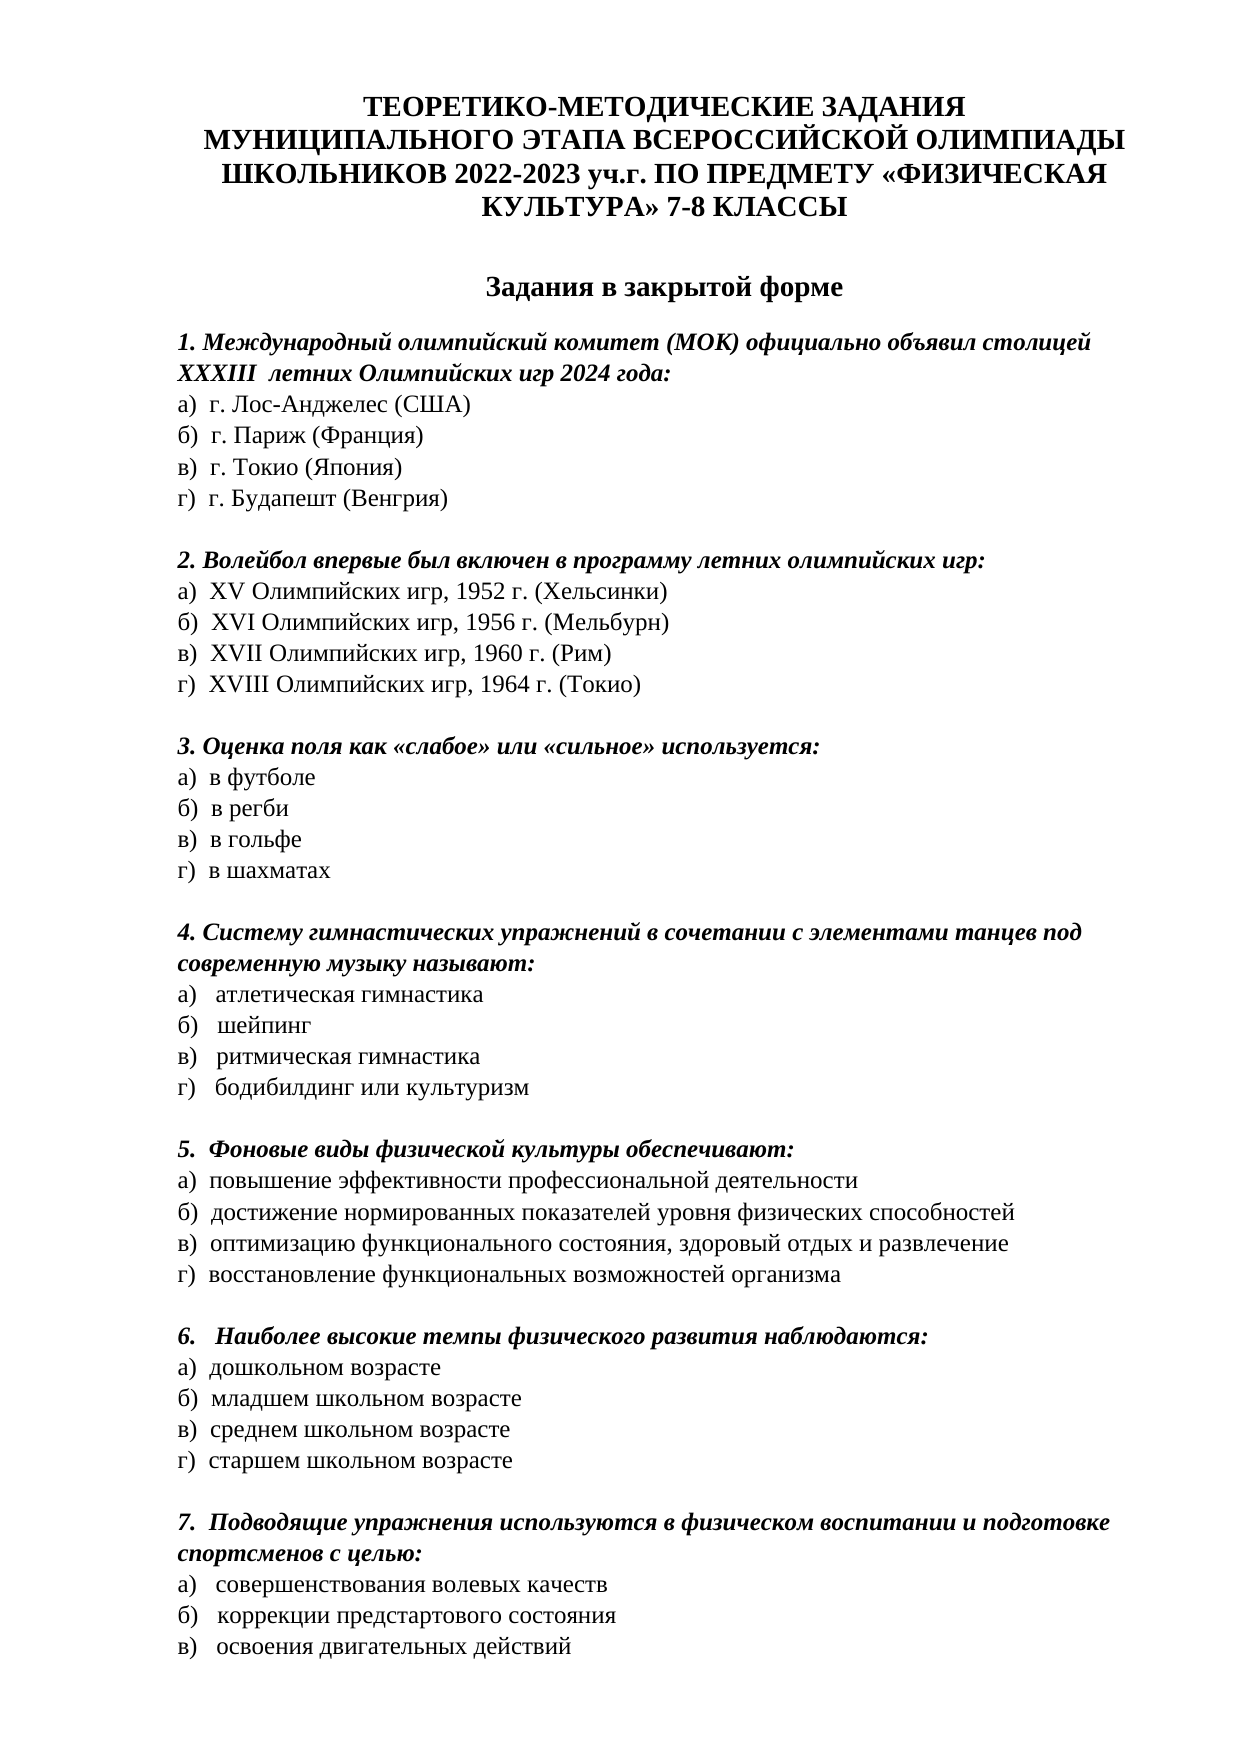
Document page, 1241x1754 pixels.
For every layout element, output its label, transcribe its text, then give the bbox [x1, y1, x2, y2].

text 2. Волейбол впервые был включен в программу летних олимпийских игр: [177, 545, 1152, 573]
text в) освоения двигательных действий [177, 1631, 1152, 1660]
text г) восстановление функциональных возможностей организма [177, 1259, 1152, 1287]
text б) шейпинг [177, 1010, 1152, 1039]
text в) в гольфе [177, 824, 1152, 853]
text МУНИЦИПАЛЬНОГО ЭТАПА ВСЕРОССИЙСКОЙ ОЛИМПИАДЫ ШКОЛЬНИКОВ 2022-2023 уч.г. ПО ПРЕДМЕТУ «ФИЗИЧЕСКАЯ КУЛЬТУРА» 7-8 КЛАССЫ [177, 122, 1152, 223]
text а) г. Лос-Анджелес (США) [177, 389, 1152, 418]
text б) г. Париж (Франция) [177, 421, 1152, 449]
text Задания в закрытой форме [177, 269, 1152, 302]
text а) XV Олимпийских игр, 1952 г. (Хельсинки) [177, 576, 1152, 604]
text 1. Международный олимпийский комитет (МОК) официально объявил столицей XXXIII летних Олимпийских игр 2024 года: [177, 327, 1152, 387]
text ТЕОРЕТИКО-МЕТОДИЧЕСКИЕ ЗАДАНИЯ [177, 89, 1152, 122]
text 7. Подводящие упражнения используются в физическом воспитании и подготовке спортсменов с целью: [177, 1507, 1152, 1567]
text 6. Наиболее высокие темпы физического развития наблюдаются: [177, 1321, 1152, 1349]
text б) достижение нормированных показателей уровня физических способностей [177, 1197, 1152, 1225]
text б) младшем школьном возрасте [177, 1383, 1152, 1412]
text а) повышение эффективности профессиональной деятельности [177, 1166, 1152, 1194]
text а) атлетическая гимнастика [177, 979, 1152, 1008]
text г) в шахматах [177, 855, 1152, 884]
text 3. Оценка поля как «слабое» или «сильное» используется: [177, 731, 1152, 760]
text 4. Систему гимнастических упражнений в сочетании с элементами танцев под современную музыку называют: [177, 917, 1152, 977]
text в) ритмическая гимнастика [177, 1041, 1152, 1070]
text г) XVIII Олимпийских игр, 1964 г. (Токио) [177, 669, 1152, 698]
text г) бодибилдинг или культуризм [177, 1072, 1152, 1101]
text а) совершенствования волевых качеств [177, 1569, 1152, 1598]
text в) среднем школьном возрасте [177, 1414, 1152, 1443]
text б) в регби [177, 793, 1152, 822]
text б) коррекции предстартового состояния [177, 1600, 1152, 1629]
text 5. Фоновые виды физической культуры обеспечивают: [177, 1134, 1152, 1163]
text в) г. Токио (Япония) [177, 452, 1152, 480]
text в) XVII Олимпийских игр, 1960 г. (Рим) [177, 638, 1152, 667]
text а) в футболе [177, 762, 1152, 791]
text а) дошкольном возрасте [177, 1352, 1152, 1381]
text г) старшем школьном возрасте [177, 1445, 1152, 1474]
text б) XVI Олимпийских игр, 1956 г. (Мельбурн) [177, 607, 1152, 636]
text в) оптимизацию функционального состояния, здоровый отдых и развлечение [177, 1228, 1152, 1256]
text г) г. Будапешт (Венгрия) [177, 483, 1152, 511]
